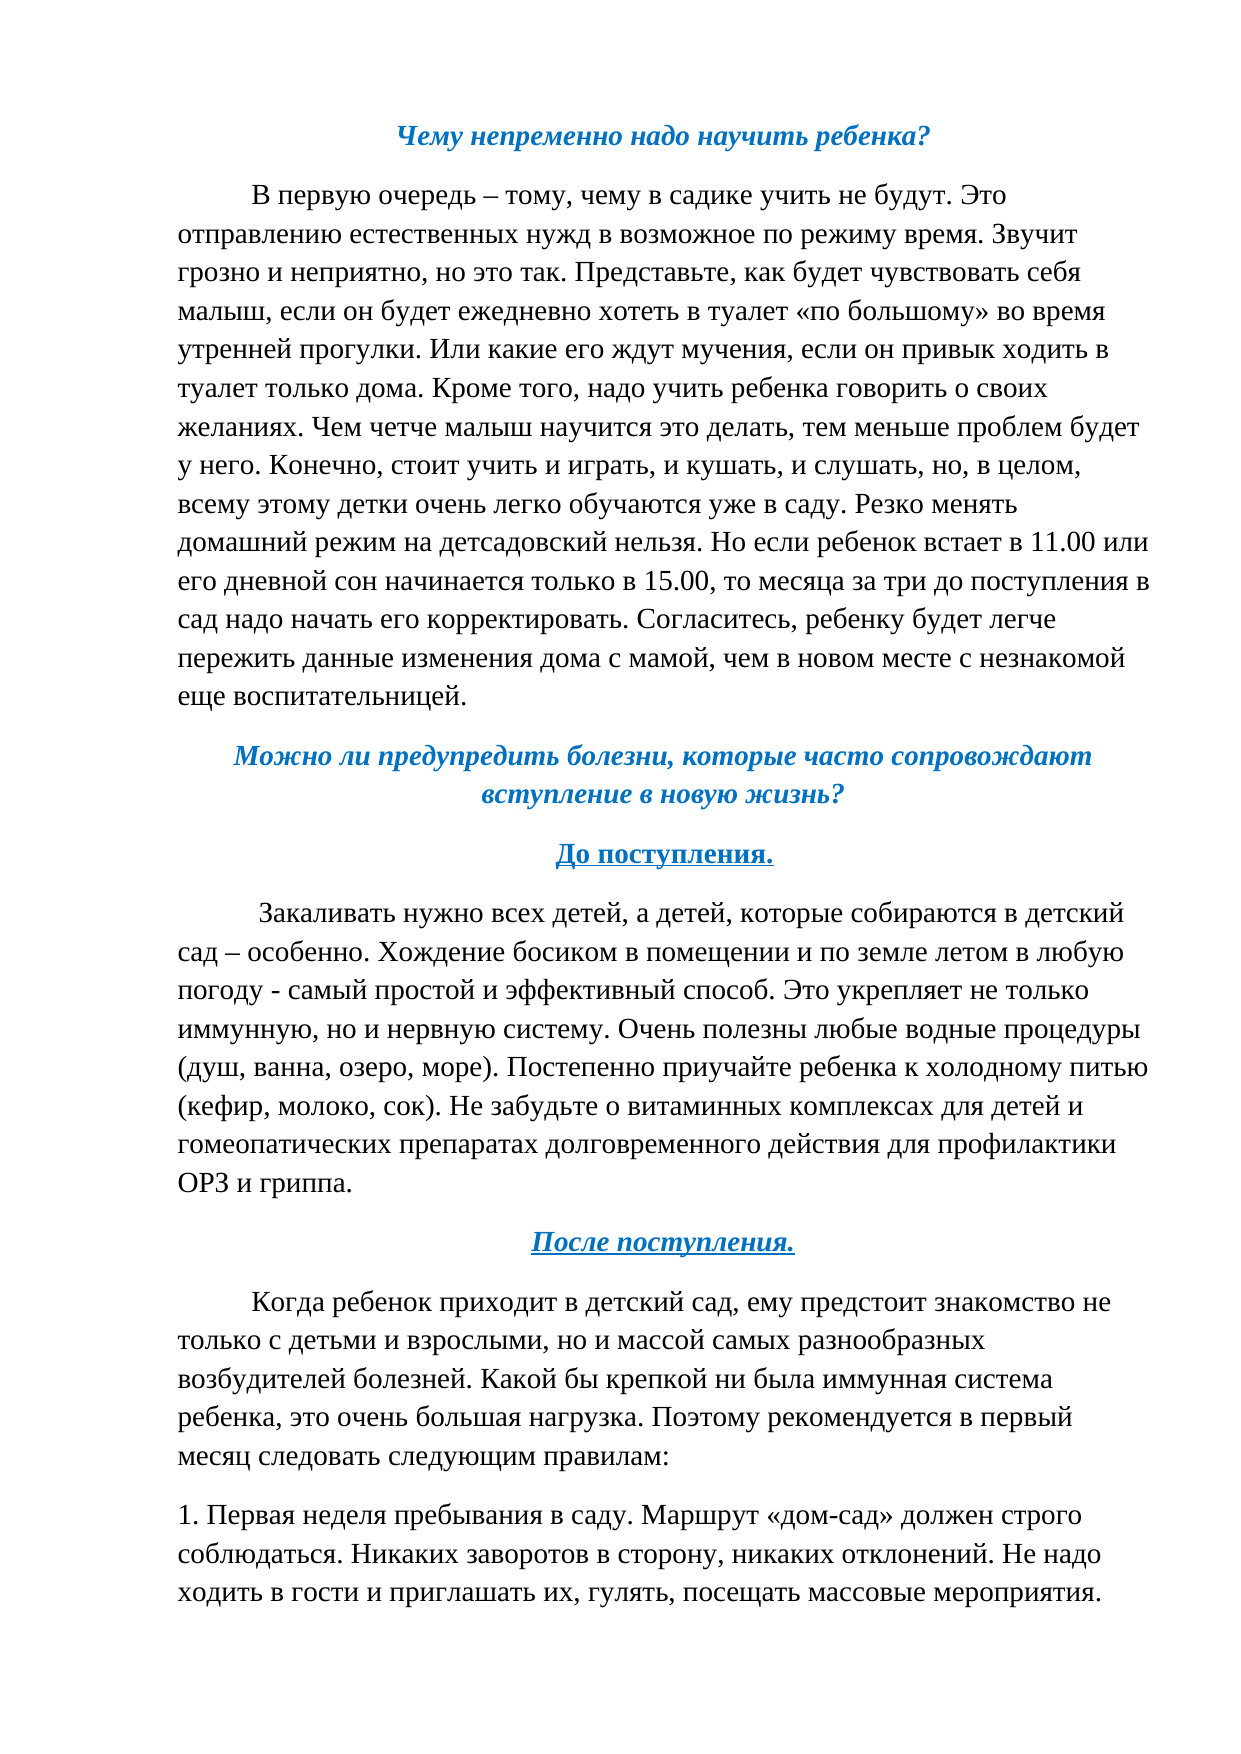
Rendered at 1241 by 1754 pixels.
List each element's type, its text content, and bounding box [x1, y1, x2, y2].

text Когда ребенок приходит в детский сад, ему предстоит знакомство не только с детьми и взрослыми, но и массой самых разнообразных возбудителей болезней. Какой бы крепкой ни была иммунная система ребенка, это очень большая нагрузка. Поэтому рекомендуется в первый месяц следовать следующим правилам: [177, 1284, 1152, 1471]
text До поступления. [177, 836, 1152, 869]
text Закаливать нужно всех детей, а детей, которые собираются в детский сад – особенно. Хождение босиком в помещении и по земле летом в любую погоду - самый простой и эффективный способ. Это укрепляет не только иммунную, но и нервную систему. Очень полезны любые водные процедуры (душ, ванна, озеро, море). Постепенно приучайте ребенка к холодному питью (кефир, молоко, сок). Не забудьте о витаминных комплексах для детей и гомеопатических препаратах долговременного действия для профилактики ОРЗ и гриппа. [177, 895, 1152, 1198]
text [177, 1497, 1152, 1608]
text В первую очередь – тому, чему в садике учить не будут. Это отправлению естественных нужд в возможное по режиму время. Звучит грозно и неприятно, но это так. Представьте, как будет чувствовать себя малыш, если он будет ежедневно хотеть в туалет «по большому» во время утренней прогулки. Или какие его ждут мучения, если он привык ходить в туалет только дома. Кроме того, надо учить ребенка говорить о своих желаниях. Чем четче малыш научится это делать, тем меньше проблем будет у него. Конечно, стоит учить и играть, и кушать, и слушать, но, в целом, всему этому детки очень легко обучаются уже в саду. Резко менять домашний режим на детсадовский нельзя. Но если ребенок встает в 11.00 или его дневной сон начинается только в 15.00, то месяца за три до поступления в сад надо начать его корректировать. Согласитесь, ребенку будет легче пережить данные изменения дома с мамой, чем в новом месте с незнакомой еще воспитательницей. [177, 177, 1152, 712]
text После поступления. [177, 1224, 1152, 1258]
text Можно ли предупредить болезни, которые часто сопровождают вступление в новую жизнь? [177, 738, 1152, 810]
text Чему непременно надо научить ребенка? [177, 118, 1152, 152]
